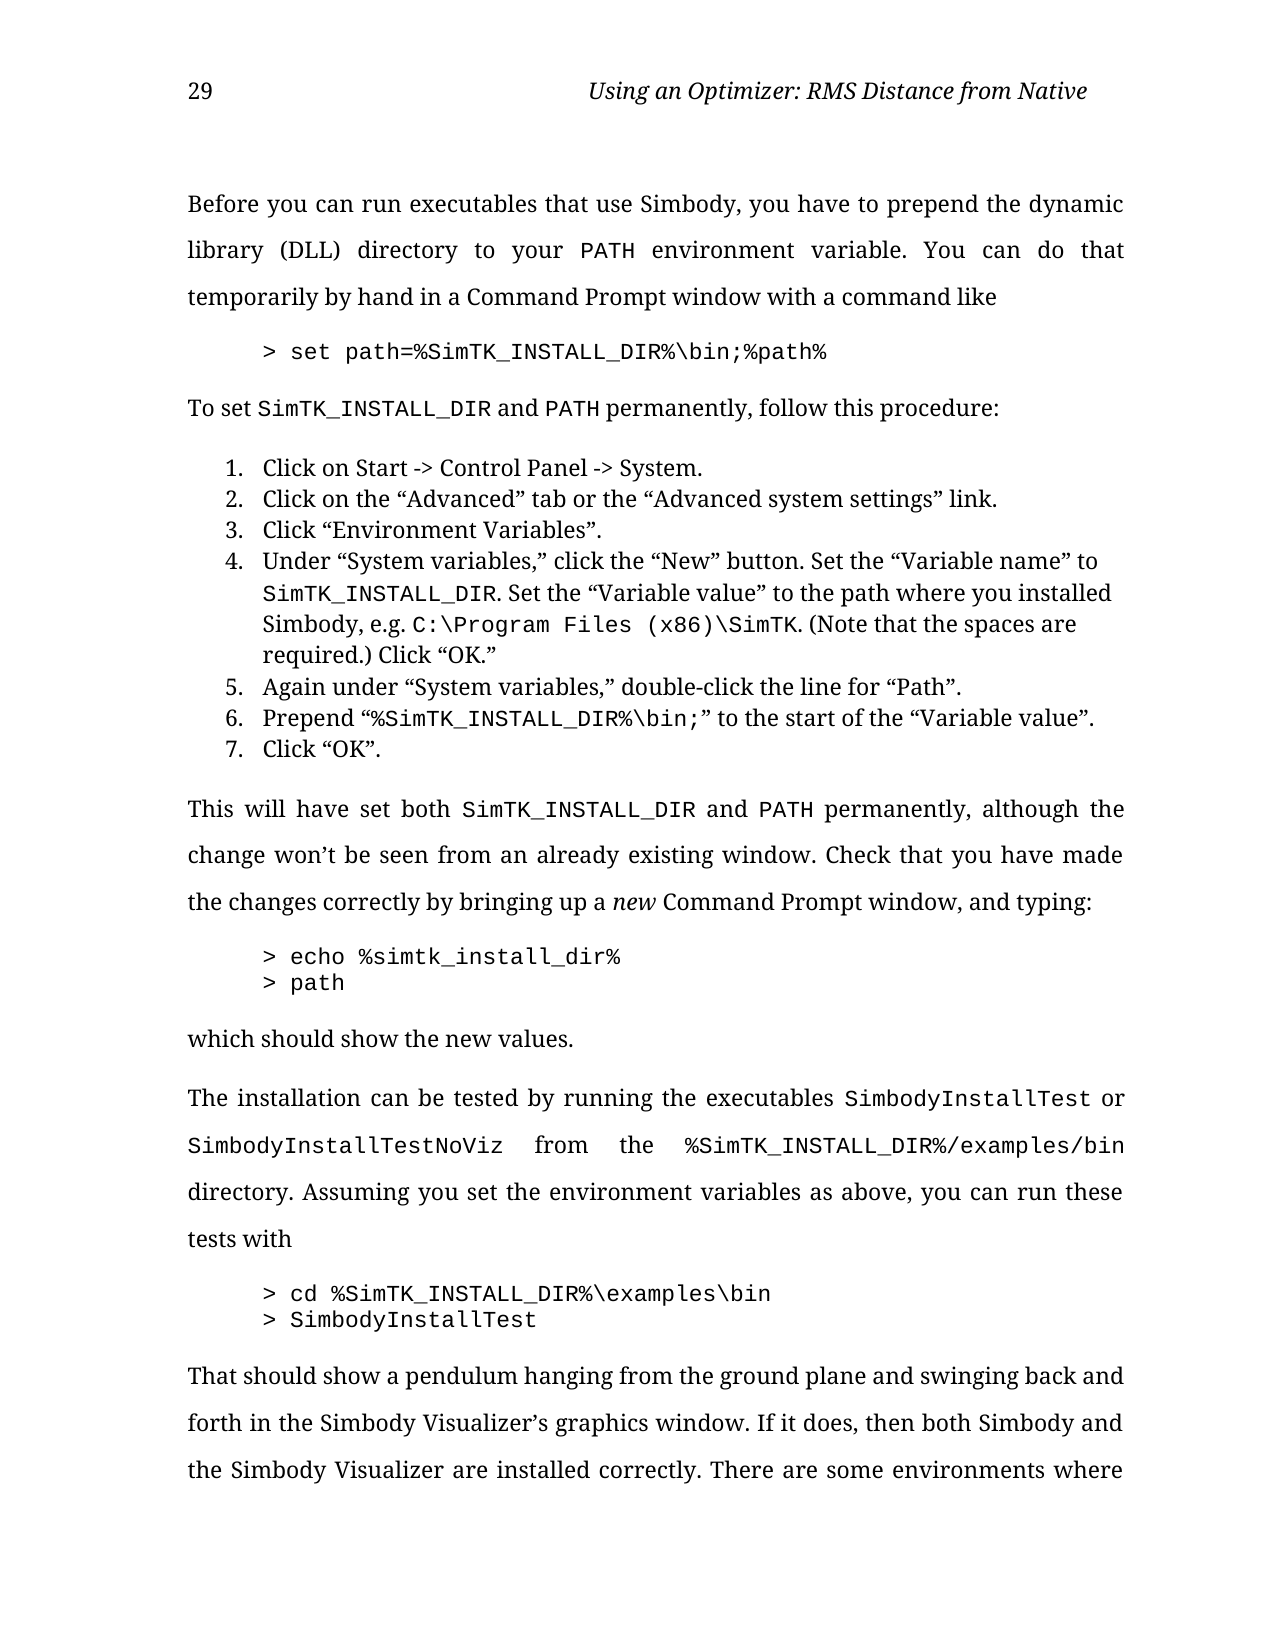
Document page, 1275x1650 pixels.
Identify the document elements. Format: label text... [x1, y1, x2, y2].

text To set SimTK_INSTALL_DIR and PATH permanently, follow this procedure: [187, 392, 1125, 423]
text Before you can run executables that use Simbody, you have to prepend the dynamic library (DLL) directory to your PATH environment variable. You can do that temporarily by hand in a Command Prompt window with a command like [187, 187, 1125, 313]
list Prepend “%SimTK_INSTALL_DIR%\bin;” to the start of the “Variable value”. [225, 702, 1125, 733]
text > SimbodyInstallTest [187, 1308, 1125, 1334]
text > echo %simtk_install_dir% [187, 946, 1125, 972]
text > path [187, 972, 1125, 998]
text The installation can be tested by running the executables SimbodyInstallTest or SimbodyInstallTestNoViz from the %SimTK_INSTALL_DIR%/examples/bin directory. Assuming you set the environment variables as above, you can run these tests with [187, 1082, 1125, 1254]
list Under “System variables,” click the “New” button. Set the “Variable name” to SimTK_INSTALL_DIR. Set the “Variable value” to the path where you installed Simbody, e.g. C:\Program Files (x86)\SimTK. (Note that the spaces are required.) Click “OK.” [225, 545, 1125, 671]
text This will have set both SimTK_INSTALL_DIR and PATH permanently, although the change won’t be seen from an already existing window. Check that you have made the changes correctly by bringing up a new Command Prompt window, and typing: [187, 792, 1125, 918]
text > cd %SimTK_INSTALL_DIR%\examples\bin [187, 1283, 1125, 1308]
list Click “Environment Variables”. [225, 514, 1125, 545]
text which should show the new values. [187, 1023, 1125, 1054]
list Click on the “Advanced” tab or the “Advanced system settings” link. [225, 483, 1125, 514]
list Click on Start -> Control Panel -> System. [225, 452, 1125, 483]
text > set path=%SimTK_INSTALL_DIR%\bin;%path% [187, 341, 1125, 367]
list Click “OK”. [225, 733, 1125, 764]
list Again under “System variables,” double-click the line for “Path”. [225, 671, 1125, 702]
